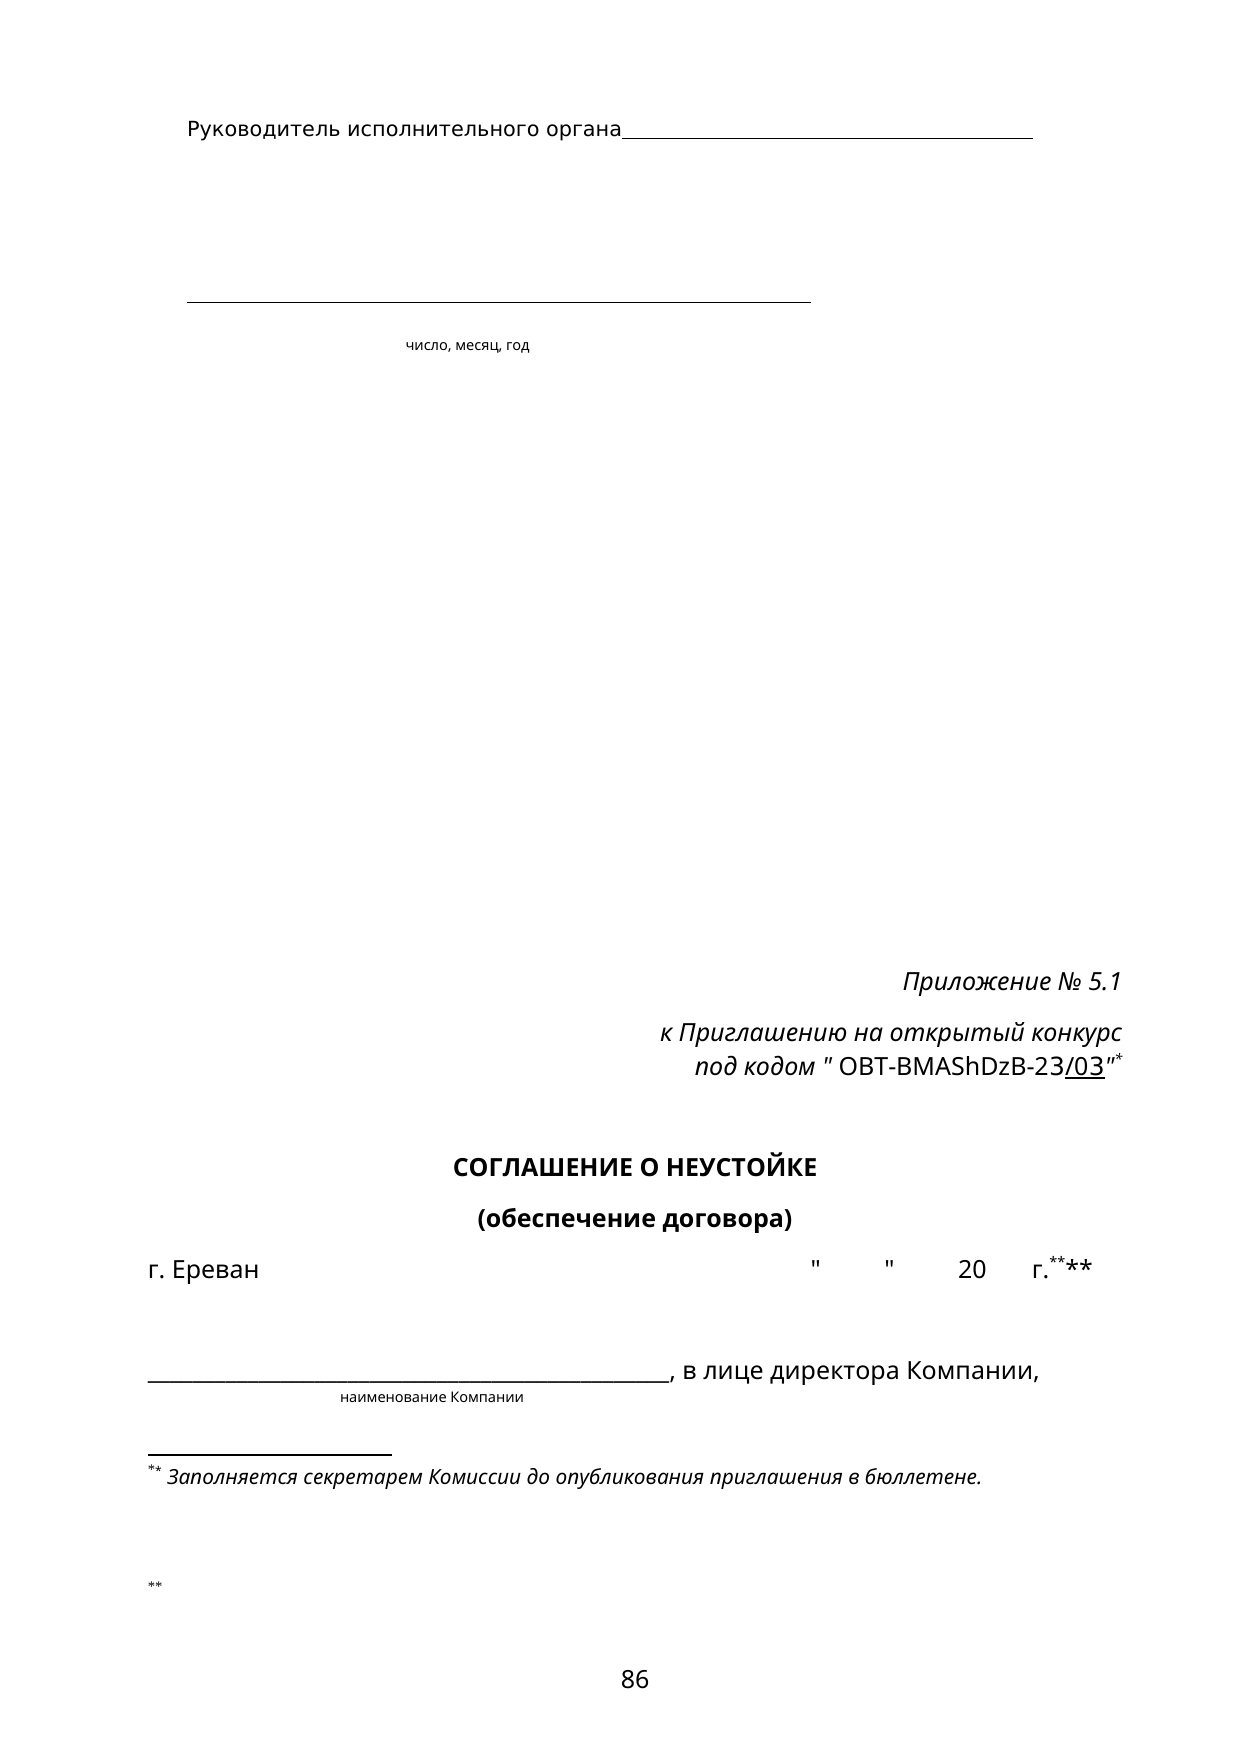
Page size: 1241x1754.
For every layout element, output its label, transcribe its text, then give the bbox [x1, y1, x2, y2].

text Руководитель исполнительного органа [148, 117, 1122, 141]
text (обеспечение договора) [148, 1201, 1122, 1235]
text _______________________________________________, в лице директора Компании, [148, 1353, 1122, 1387]
table_header " " 20 г.** [635, 1252, 1104, 1302]
text наименование Компании [340, 1387, 1122, 1421]
table_header г. Ереван [136, 1252, 635, 1302]
text СОГЛАШЕНИЕ О НЕУСТОЙКЕ [148, 1150, 1122, 1184]
text число, месяц, год [148, 335, 1122, 369]
text к Приглашению на открытый конкурс под кодом " ОBТ-BMAShDzB-23/03"* [148, 1014, 1122, 1083]
text Приложение № 5.1 [148, 964, 1122, 998]
